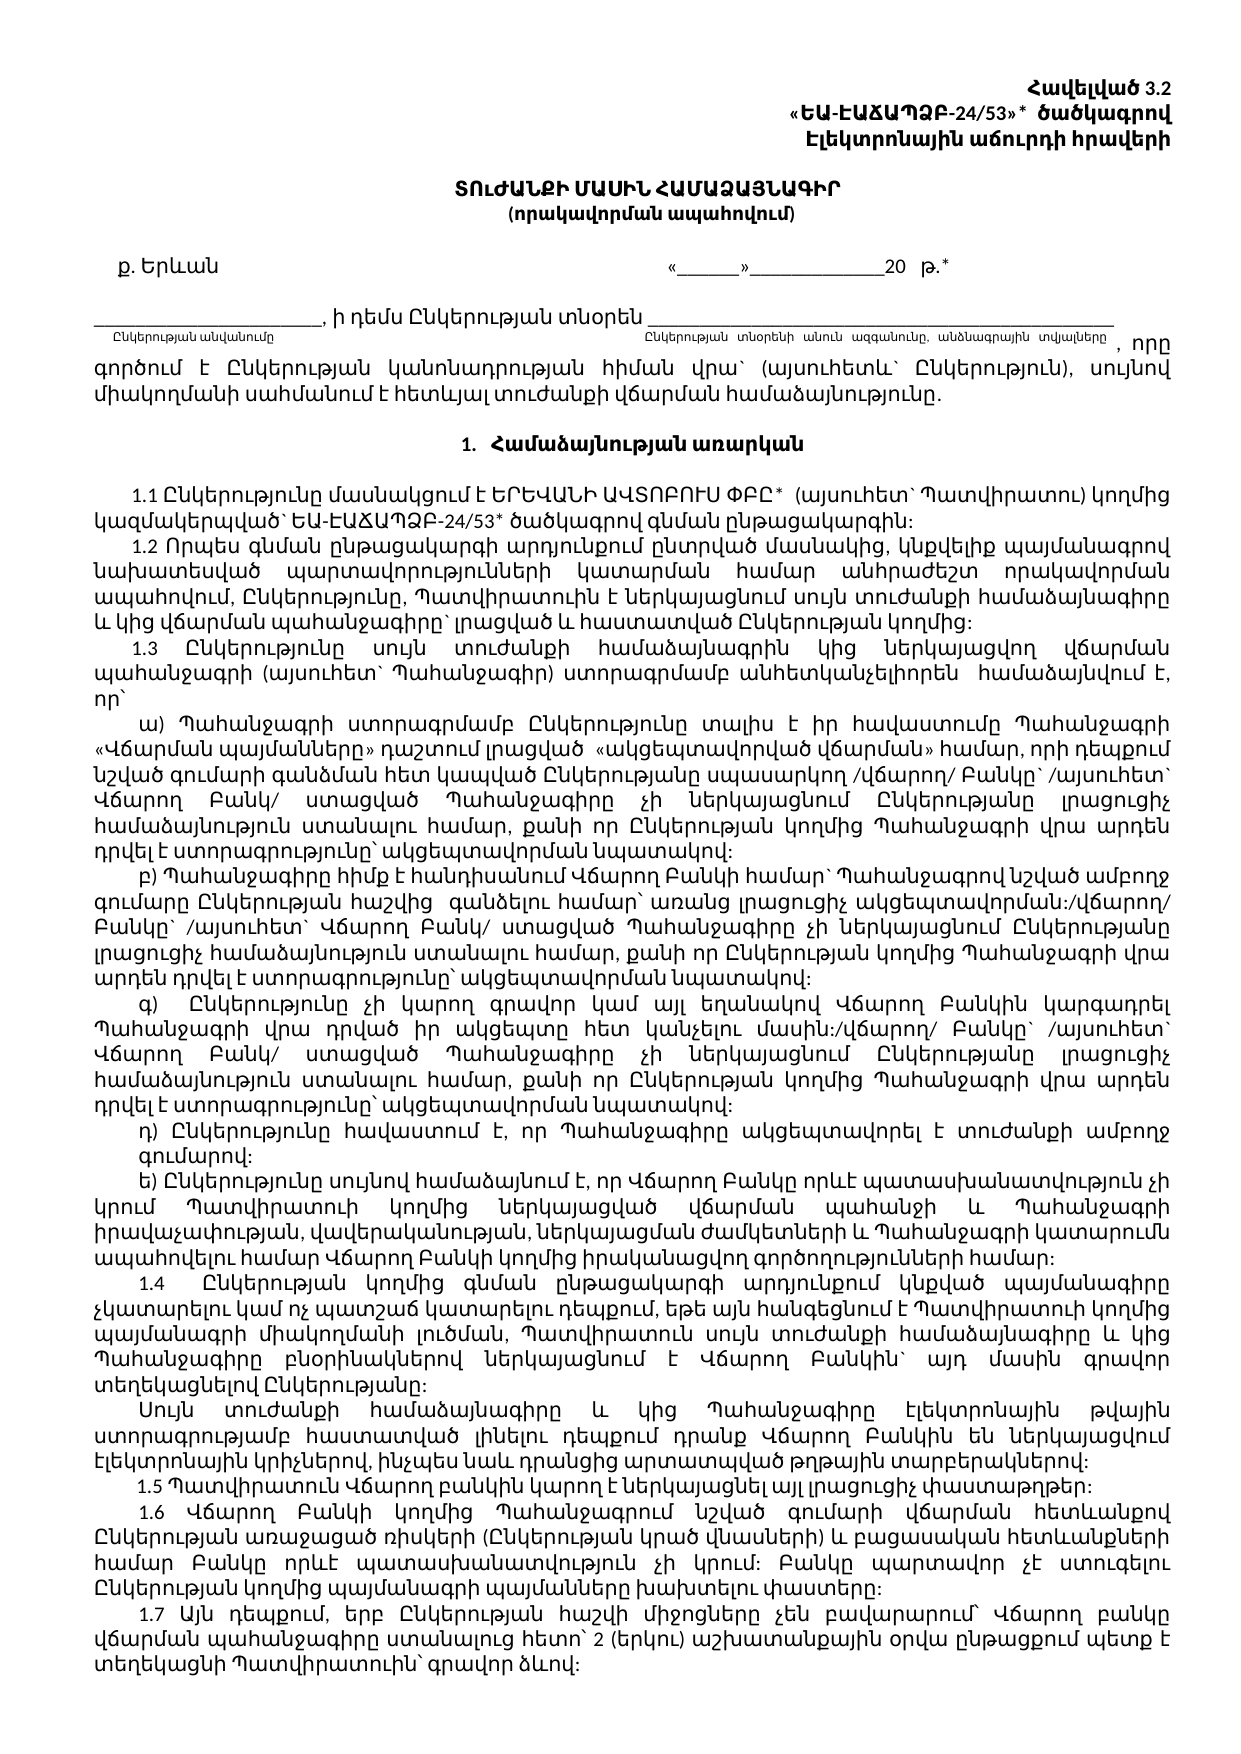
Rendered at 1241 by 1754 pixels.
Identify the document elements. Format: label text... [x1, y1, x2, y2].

text Հավելված 3.2 [94, 75, 1171, 100]
text 1.4 Ընկերության կողմից գնման ընթացակարգի արդյունքում կնքված պայմանագիրը չկատարելու կամ ոչ պատշաճ կատարելու դեպքում, եթե այն հանգեցնում է Պատվիրատուի կողմից պայմանագրի միակողմանի լուծման, Պատվիրատուն սույն տուժանքի համաձայնագիրը և կից Պահանջագիրը բնօրինակներով ներկայացնում է Վճարող Բանկին` այդ մասին գրավոր տեղեկացնելով Ընկերությանը: [94, 1270, 1171, 1397]
text (որակավորման ապահովում) [94, 202, 1171, 225]
text 1.1 Ընկերությունը մասնակցում է ԵՐԵՎԱՆԻ ԱՎՏՈԲՈՒՍ ՓԲԸ* (այսուհետ` Պատվիրատու) կողմից կազմակերպված` ԵԱ-ԷԱՃԱՊՁԲ-24/53* ծածկագրով գնման ընթացակարգին: [94, 482, 1171, 533]
text 1.5 Պատվիրատուն Վճարող բանկին կարող է ներկայացնել այլ լրացուցիչ փաստաթղթեր: [94, 1474, 1171, 1499]
text 1.3 Ընկերությունը սույն տուժանքի համաձայնագրին կից ներկայացվող վճարման պահանջագրի (այսուհետ` Պահանջագիր) ստորագրմամբ անհետկանչելիորեն համաձայնվում է, որ՝ [94, 635, 1171, 711]
text բ) Պահանջագիրը հիմք է հանդիսանում Վճարող Բանկի համար` Պահանջագրով նշված ամբողջ գումարը Ընկերության հաշվից գանձելու համար՝ առանց լրացուցիչ ակցեպտավորման:/վճարող/ Բանկը` /այսուհետ` Վճարող Բանկ/ ստացված Պահանջագիրը չի ներկայացնում Ընկերությանը լրացուցիչ համաձայնություն ստանալու համար, քանի որ Ընկերության կողմից Պահանջագրի վրա արդեն դրվել է ստորագրությունը՝ ակցեպտավորման նպատակով: [94, 864, 1171, 991]
text գ) Ընկերությունը չի կարող գրավոր կամ այլ եղանակով Վճարող Բանկին կարգադրել Պահանջագրի վրա դրված իր ակցեպտը հետ կանչելու մասին:/վճարող/ Բանկը` /այսուհետ` Վճարող Բանկ/ ստացված Պահանջագիրը չի ներկայացնում Ընկերությանը լրացուցիչ համաձայնություն ստանալու համար, քանի որ Ընկերության կողմից Պահանջագրի վրա արդեն դրվել է ստորագրությունը՝ ակցեպտավորման նպատակով: [94, 991, 1171, 1118]
text «ԵԱ-ԷԱՃԱՊՁԲ-24/53»* ծածկագրով [94, 100, 1171, 126]
text Էլեկտրոնային աճուրդի հրավերի [94, 126, 1171, 151]
text ք. Երևան «______»_____________20 թ.* [94, 254, 1171, 279]
text ______________________, ի դեմս Ընկերության տնօրեն _____________________________________________ [94, 304, 1171, 330]
text ՏՈւԺԱՆՔԻ ՄԱՍԻՆ ՀԱՄԱՁԱՅՆԱԳԻՐ [94, 177, 1171, 202]
text ա) Պահանջագրի ստորագրմամբ Ընկերությունը տալիս է իր հավաստումը Պահանջագրի «Վճարման պայմանները» դաշտում լրացված «ակցեպտավորված վճարման» համար, որի դեպքում նշված գումարի գանձման հետ կապված Ընկերությանը սպասարկող /վճարող/ Բանկը` /այսուհետ` Վճարող Բանկ/ ստացված Պահանջագիրը չի ներկայացնում Ընկերությանը լրացուցիչ համաձայնություն ստանալու համար, քանի որ Ընկերության կողմից Պահանջագրի վրա արդեն դրվել է ստորագրությունը՝ ակցեպտավորման նպատակով: [94, 711, 1171, 864]
text 1. Համաձայնության առարկան [94, 432, 1171, 457]
text 1.2 Որպես գնման ընթացակարգի արդյունքում ընտրված մասնակից, կնքվելիք պայմանագրով նախատեսված պարտավորությունների կատարման համար անհրաժեշտ որակավորման ապահովում, Ընկերությունը, Պատվիրատուին է ներկայացնում սույն տուժանքի համաձայնագիրը և կից վճարման պահանջագիրը` լրացված և հաստատված Ընկերության կողմից: [94, 533, 1171, 635]
text Ընկերության անվանումը Ընկերության տնօրենի անուն ազգանունը, անձնագրային տվյալները , որը գործում է Ընկերության կանոնադրության հիման վրա` (այսուհետև` Ընկերություն), սույնով միակողմանի սահմանում է հետևյալ տուժանքի վճարման համաձայնությունը. [94, 330, 1171, 406]
text Սույն տուժանքի համաձայնագիրը և կից Պահանջագիրը էլեկտրոնային թվային ստորագրությամբ հաստատված լինելու դեպքում դրանք Վճարող Բանկին են ներկայացվում էլեկտրոնային կրիչներով, ինչպես նաև դրանցից արտատպված թղթային տարբերակներով: [94, 1397, 1171, 1474]
text դ) Ընկերությունը հավաստում է, որ Պահանջագիրը ակցեպտավորել է տուժանքի ամբողջ գումարով: [138, 1118, 1171, 1169]
text ե) Ընկերությունը սույնով համաձայնում է, որ Վճարող Բանկը որևէ պատասխանատվություն չի կրում Պատվիրատուի կողմից ներկայացված վճարման պահանջի և Պահանջագրի իրավաչափության, վավերականության, ներկայացման ժամկետների և Պահանջագրի կատարումն ապահովելու համար Վճարող Բանկի կողմից իրականացվող գործողությունների համար: [94, 1169, 1171, 1270]
text 1.6 Վճարող Բանկի կողմից Պահանջագրում նշված գումարի վճարման հետևանքով Ընկերության առաջացած ռիսկերի (Ընկերության կրած վնասների) և բացասական հետևանքների համար Բանկը որևէ պատասխանատվություն չի կրում: Բանկը պարտավոր չէ ստուգելու Ընկերության կողմից պայմանագրի պայմանները խախտելու փաստերը: [94, 1499, 1171, 1601]
text 1.7 Այն դեպքում, երբ Ընկերության հաշվի միջոցները չեն բավարարում՝ Վճարող բանկը վճարման պահանջագիրը ստանալուց հետո՝ 2 (երկու) աշխատանքային օրվա ընթացքում պետք է տեղեկացնի Պատվիրատուին՝ գրավոր ձևով: [94, 1601, 1171, 1677]
